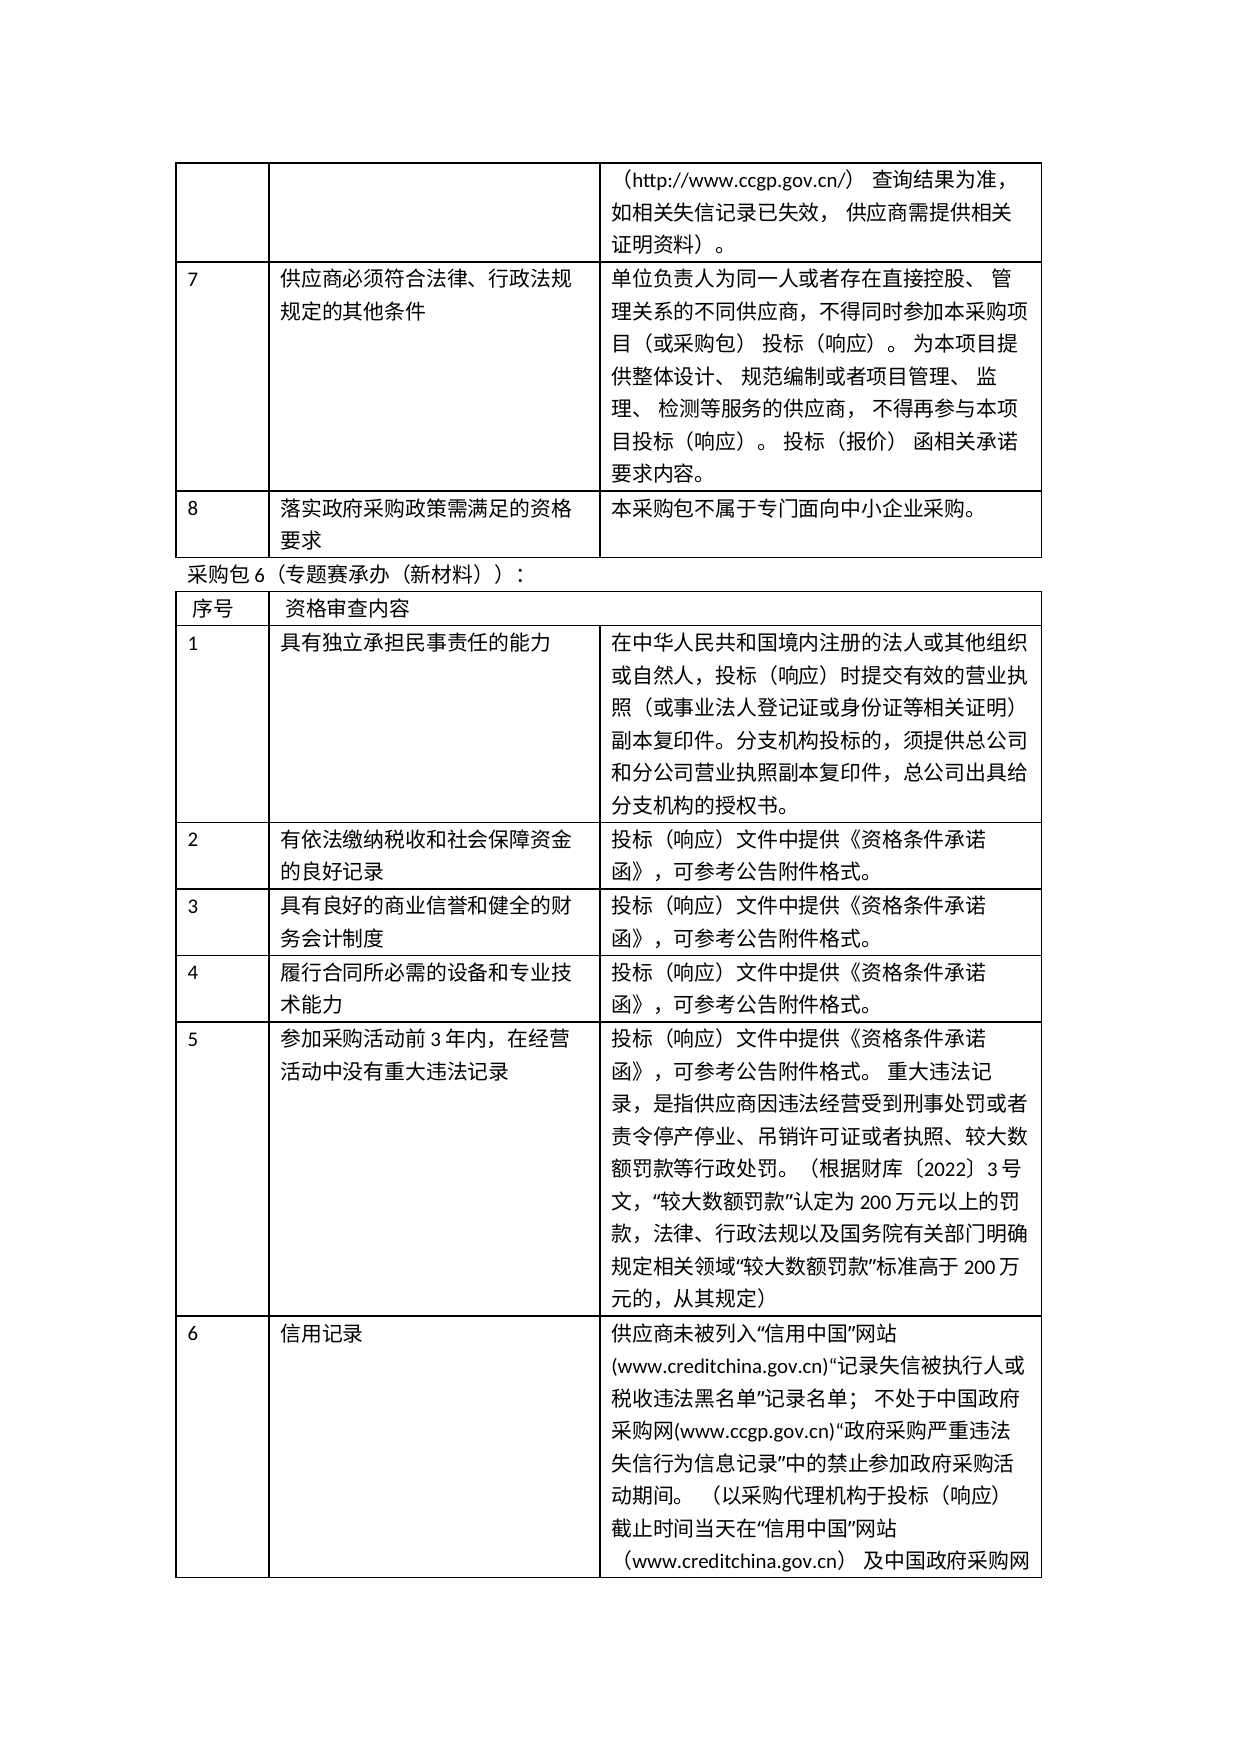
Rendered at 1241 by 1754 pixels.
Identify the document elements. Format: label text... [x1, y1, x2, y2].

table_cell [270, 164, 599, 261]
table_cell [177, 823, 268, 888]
text 采购包6（专题赛承办（新材料））： [187, 558, 1053, 591]
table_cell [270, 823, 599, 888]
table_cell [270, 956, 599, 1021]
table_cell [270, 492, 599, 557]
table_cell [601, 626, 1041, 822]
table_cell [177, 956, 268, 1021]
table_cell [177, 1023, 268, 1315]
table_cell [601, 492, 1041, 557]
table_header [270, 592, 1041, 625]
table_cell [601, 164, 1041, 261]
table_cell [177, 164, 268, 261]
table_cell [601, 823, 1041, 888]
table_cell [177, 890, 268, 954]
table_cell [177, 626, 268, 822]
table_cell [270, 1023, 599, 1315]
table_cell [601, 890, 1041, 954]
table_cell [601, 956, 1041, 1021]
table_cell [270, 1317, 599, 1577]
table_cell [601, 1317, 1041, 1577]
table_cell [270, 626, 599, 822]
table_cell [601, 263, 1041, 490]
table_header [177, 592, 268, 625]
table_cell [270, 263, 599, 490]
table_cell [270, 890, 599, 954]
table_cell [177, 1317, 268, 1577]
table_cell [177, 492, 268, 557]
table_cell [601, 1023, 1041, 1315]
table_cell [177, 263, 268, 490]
